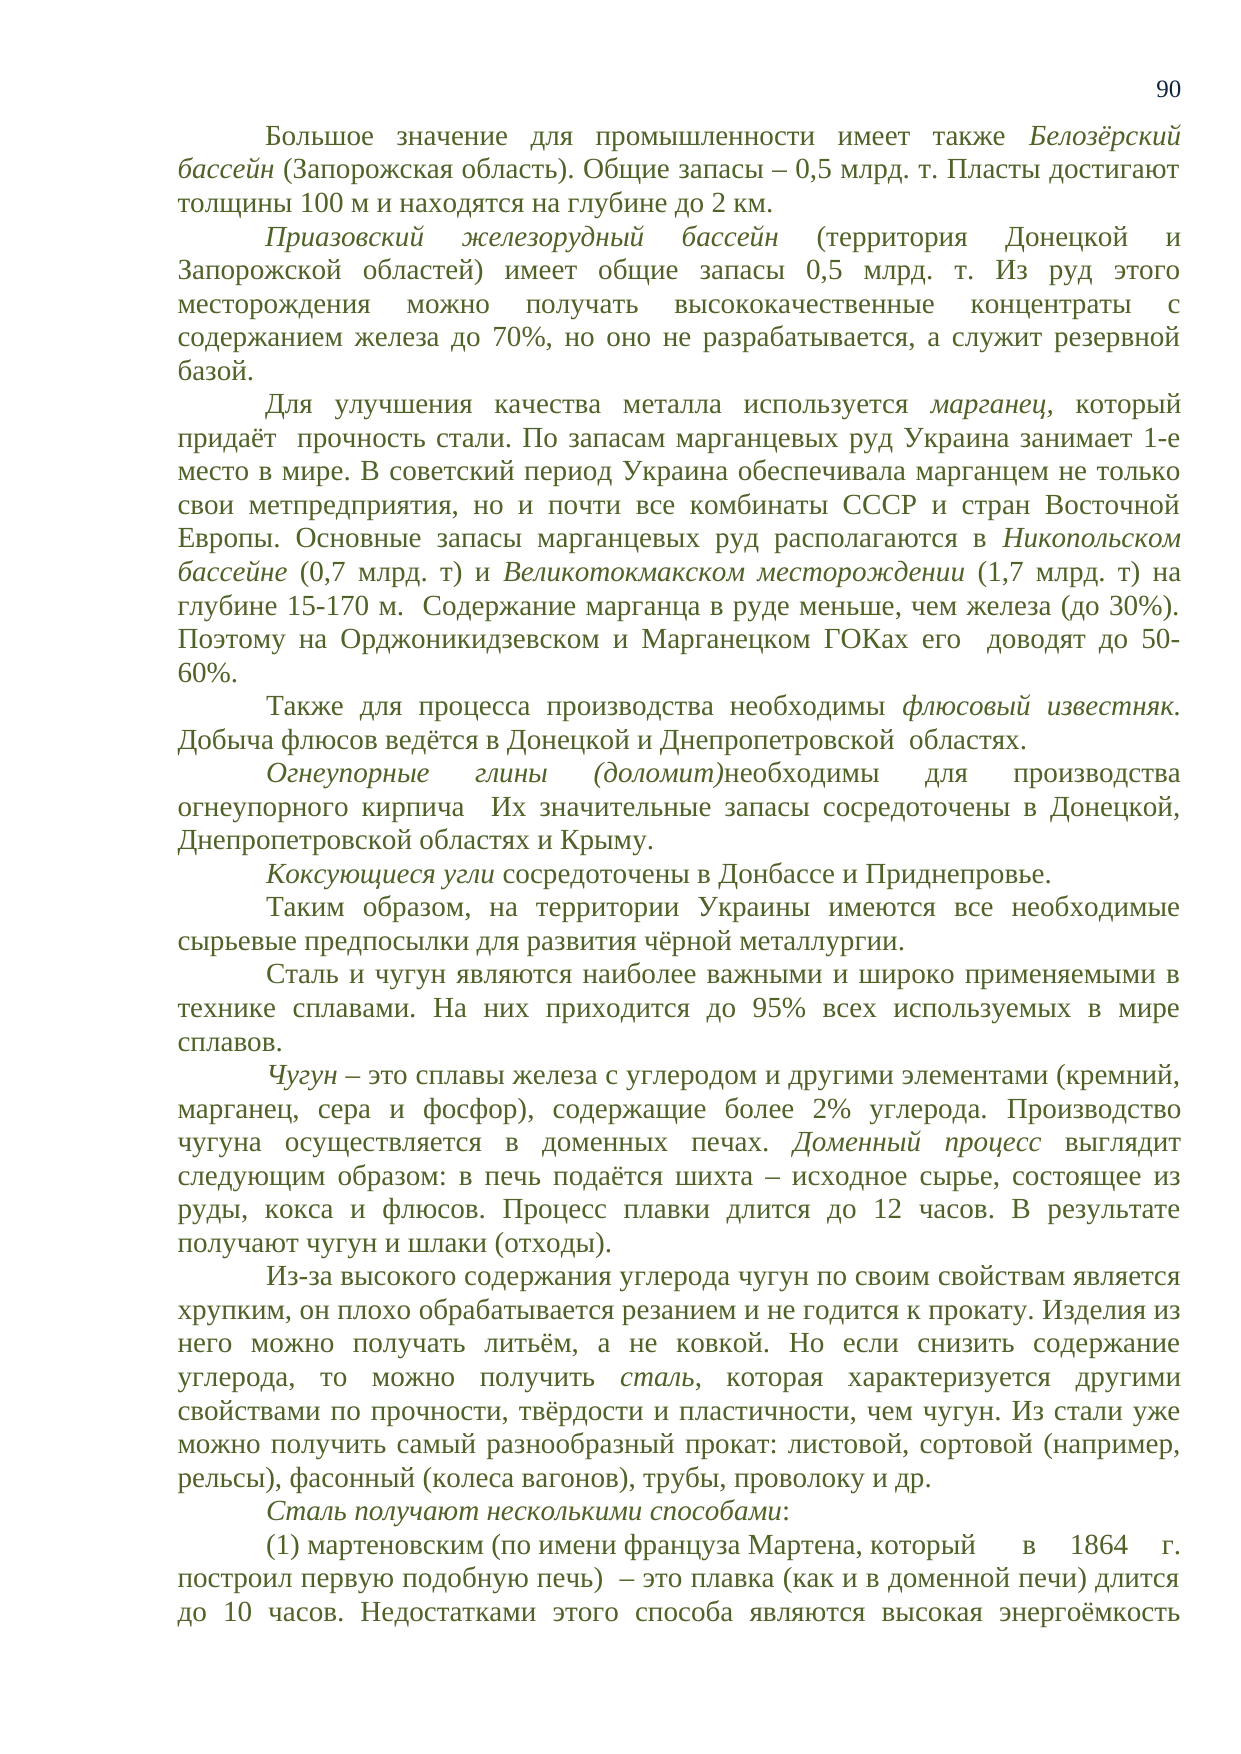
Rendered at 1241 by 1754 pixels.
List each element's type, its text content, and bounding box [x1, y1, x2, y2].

text Таким образом, на территории Украины имеются все необходимые сырьевые предпосылки для развития чёрной металлургии. [177, 889, 1181, 957]
text Также для процесса производства необходимы флюсовый известняк. Добыча флюсов ведётся в Донецкой и Днепропетровской областях. [177, 688, 1181, 755]
text Из-за высокого содержания углерода чугун по своим свойствам является хрупким, он плохо обрабатывается резанием и не годится к прокату. Изделия из него можно получать литьём, а не ковкой. Но если снизить содержание углерода, то можно получить сталь, которая характеризуется другими свойствами по прочности, твёрдости и пластичности, чем чугун. Из стали уже можно получить самый разнообразный прокат: листовой, сортовой (например, рельсы), фасонный (колеса вагонов), трубы, проволоку и др. [177, 1258, 1181, 1493]
text Чугун – это сплавы железа с углеродом и другими элементами (кремний, марганец, сера и фосфор), содержащие более 2% углерода. Производство чугуна осуществляется в доменных печах. Доменный процесс выглядит следующим образом: в печь подаётся шихта – исходное сырье, состоящее из руды, кокса и флюсов. Процесс плавки длится до 12 часов. В результате получают чугун и шлаки (отходы). [177, 1057, 1181, 1258]
text Большое значение для промышленности имеет также Белозёрский бассейн (Запорожская область). Общие запасы – 0,5 млрд. т. Пласты достигают толщины 100 м и находятся на глубине до 2 км. [177, 118, 1181, 219]
text Для улучшения качества металла используется марганец, который придаёт прочность стали. По запасам марганцевых руд Украина занимает 1-е место в мире. В советский период Украина обеспечивала марганцем не только свои метпредприятия, но и почти все комбинаты СССР и стран Восточной Европы. Основные запасы марганцевых руд располагаются в Никопольском бассейне (0,7 млрд. т) и Великотокмакском месторождении (1,7 млрд. т) на глубине 15-170 м. Содержание марганца в руде меньше, чем железа (до 30%). Поэтому на Орджоникидзевском и Марганецком ГОКах его доводят до 50-60%. [177, 386, 1181, 688]
text Коксующиеся угли сосредоточены в Донбассе и Приднепровье. [177, 856, 1181, 889]
text Огнеупорные глины (доломит)необходимы для производства огнеупорного кирпича Их значительные запасы сосредоточены в Донецкой, Днепропетровской областях и Крыму. [177, 755, 1181, 856]
text Приазовский железорудный бассейн (территория Донецкой и Запорожской областей) имеет общие запасы 0,5 млрд. т. Из руд этого месторождения можно получать высококачественные концентраты с содержанием железа до 70%, но оно не разрабатывается, а служит резервной базой. [177, 219, 1181, 386]
text Сталь получают несколькими способами: [177, 1493, 1181, 1527]
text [177, 1527, 1181, 1627]
text Сталь и чугун являются наиболее важными и широко применяемыми в технике сплавами. На них приходится до 95% всех используемых в мире сплавов. [177, 957, 1181, 1057]
